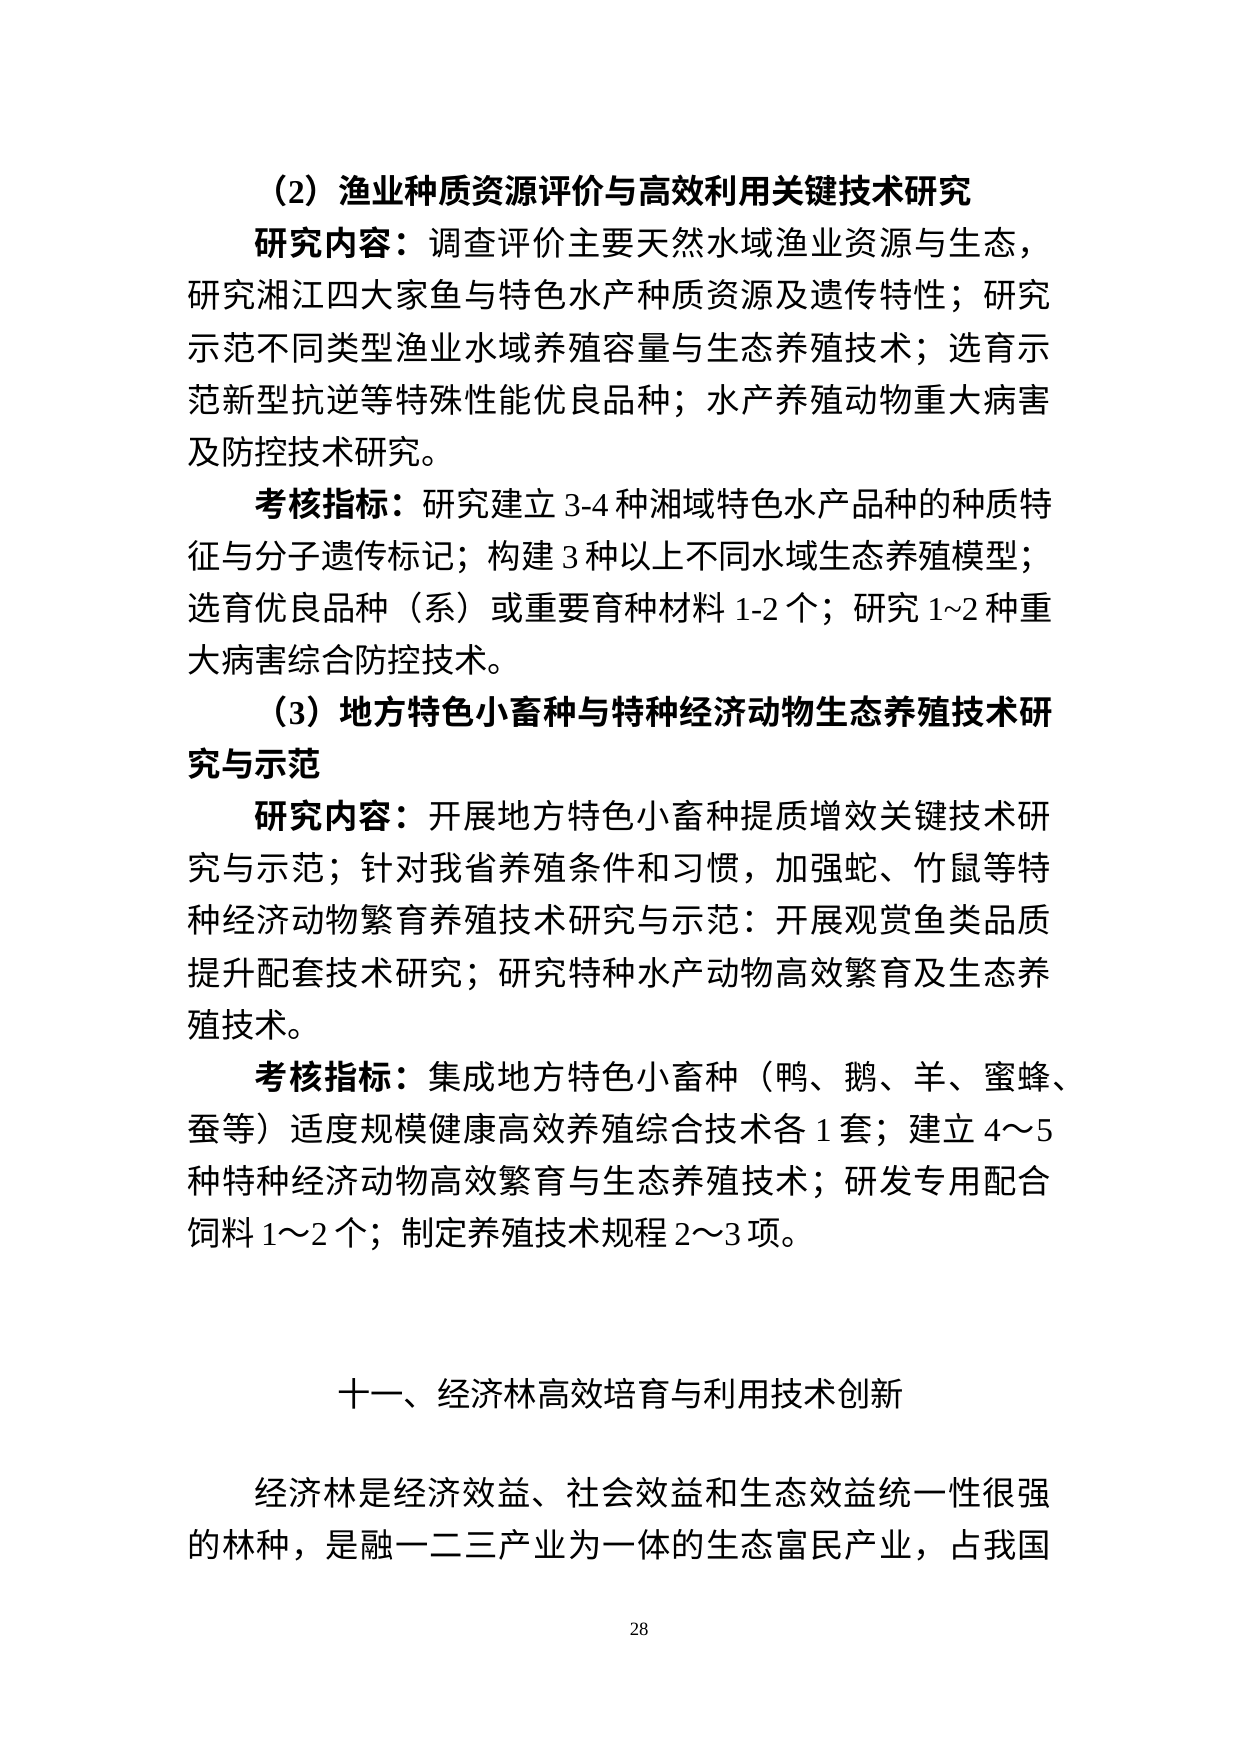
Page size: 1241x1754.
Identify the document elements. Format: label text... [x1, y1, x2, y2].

text 考核指标：研究建立3-4种湘域特色水产品种的种质特征与分子遗传标记；构建3种以上不同水域生态养殖模型；选育优良品种（系）或重要育种材料1-2个；研究1~2种重大病害综合防控技术。 [187, 474, 1053, 683]
subtitle 十一、经济林高效培育与利用技术创新 [187, 1360, 1053, 1425]
text 考核指标：集成地方特色小畜种（鸭、鹅、羊、蜜蜂、蚕等）适度规模健康高效养殖综合技术各1套；建立4～5种特种经济动物高效繁育与生态养殖技术；研发专用配合饲料1～2个；制定养殖技术规程2～3项。 [187, 1047, 1053, 1256]
text 研究内容：调查评价主要天然水域渔业资源与生态，研究湘江四大家鱼与特色水产种质资源及遗传特性；研究示范不同类型渔业水域养殖容量与生态养殖技术；选育示范新型抗逆等特殊性能优良品种；水产养殖动物重大病害及防控技术研究。 [187, 214, 1053, 474]
text （3）地方特色小畜种与特种经济动物生态养殖技术研究与示范 [187, 683, 1053, 787]
text （2）渔业种质资源评价与高效利用关键技术研究 [187, 162, 1053, 214]
text 研究内容：开展地方特色小畜种提质增效关键技术研究与示范；针对我省养殖条件和习惯，加强蛇、竹鼠等特种经济动物繁育养殖技术研究与示范：开展观赏鱼类品质提升配套技术研究；研究特种水产动物高效繁育及生态养殖技术。 [187, 787, 1053, 1047]
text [187, 1463, 1053, 1567]
